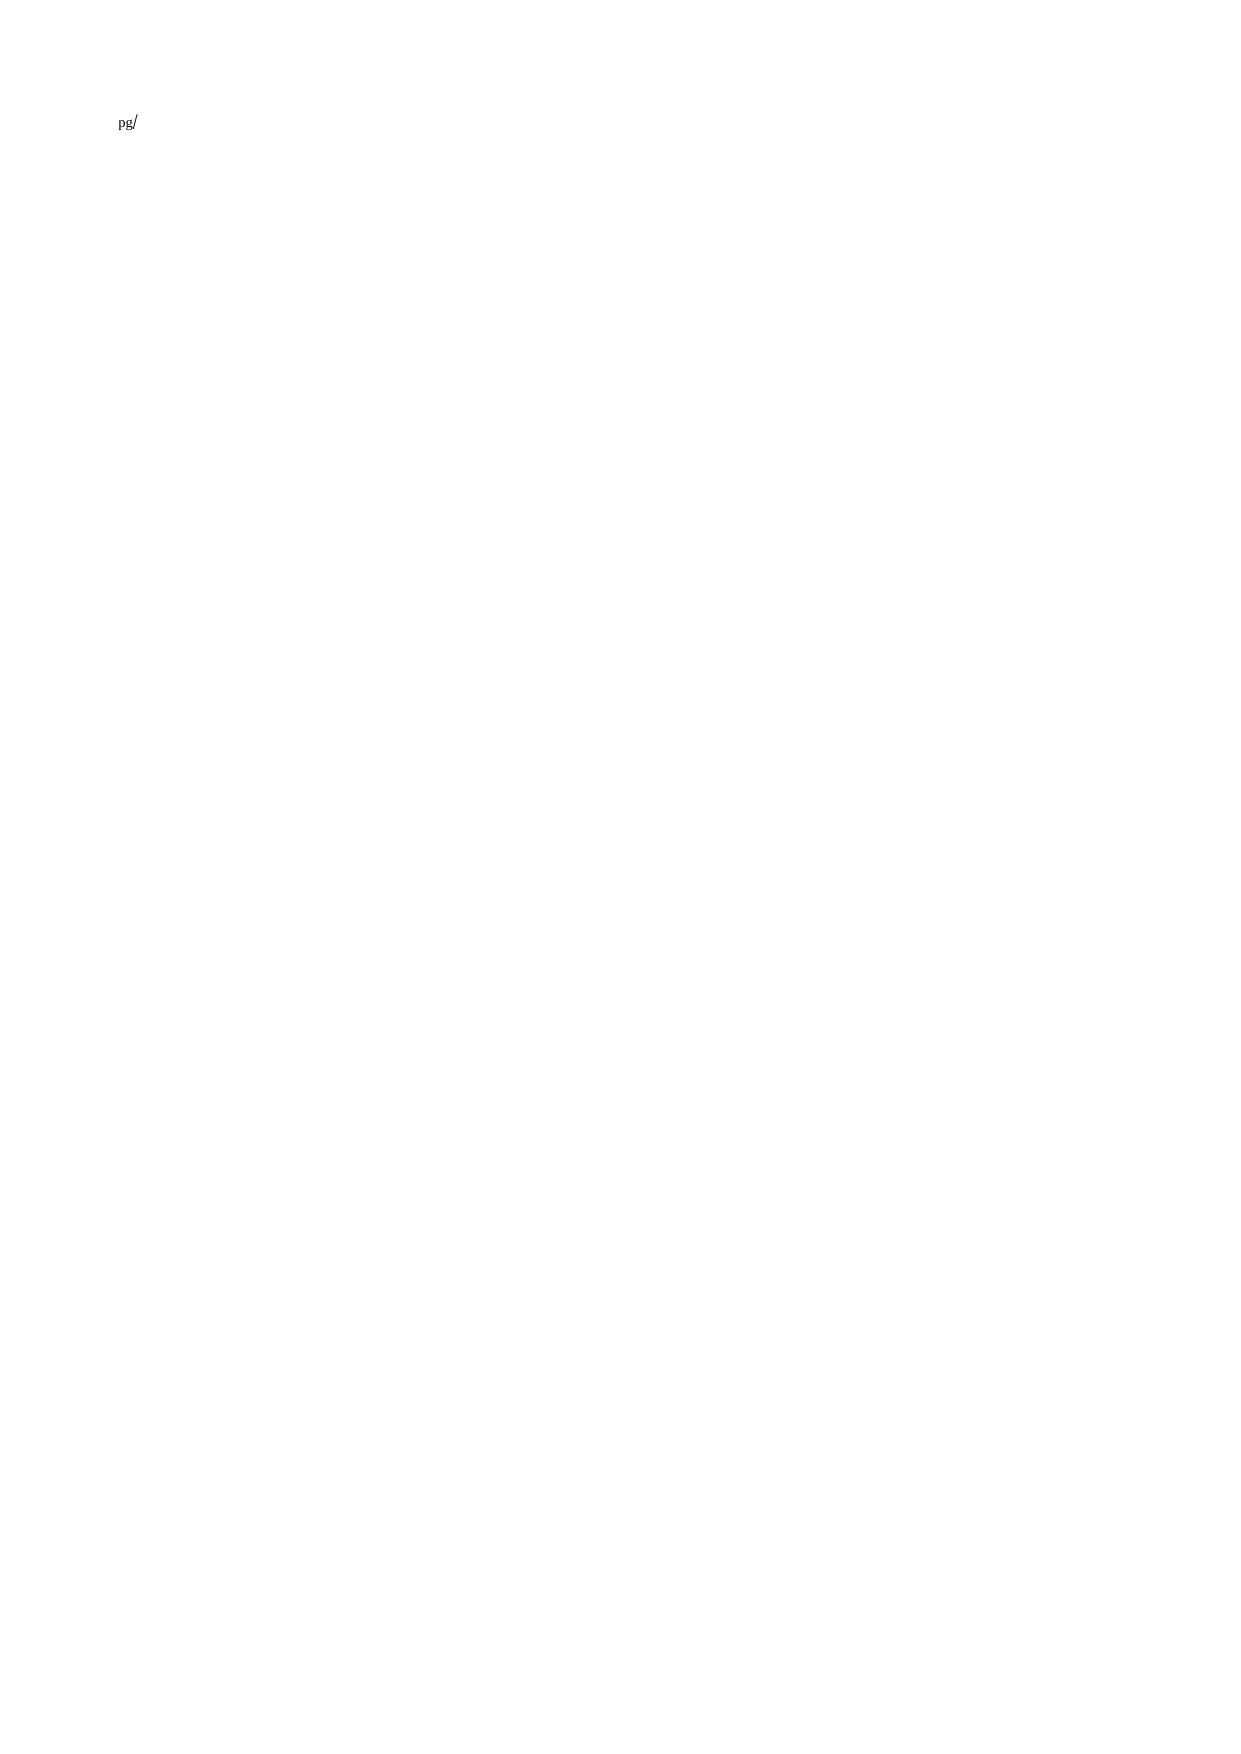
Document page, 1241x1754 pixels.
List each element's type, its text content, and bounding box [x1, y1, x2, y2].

text pg/ [118, 100, 1115, 134]
